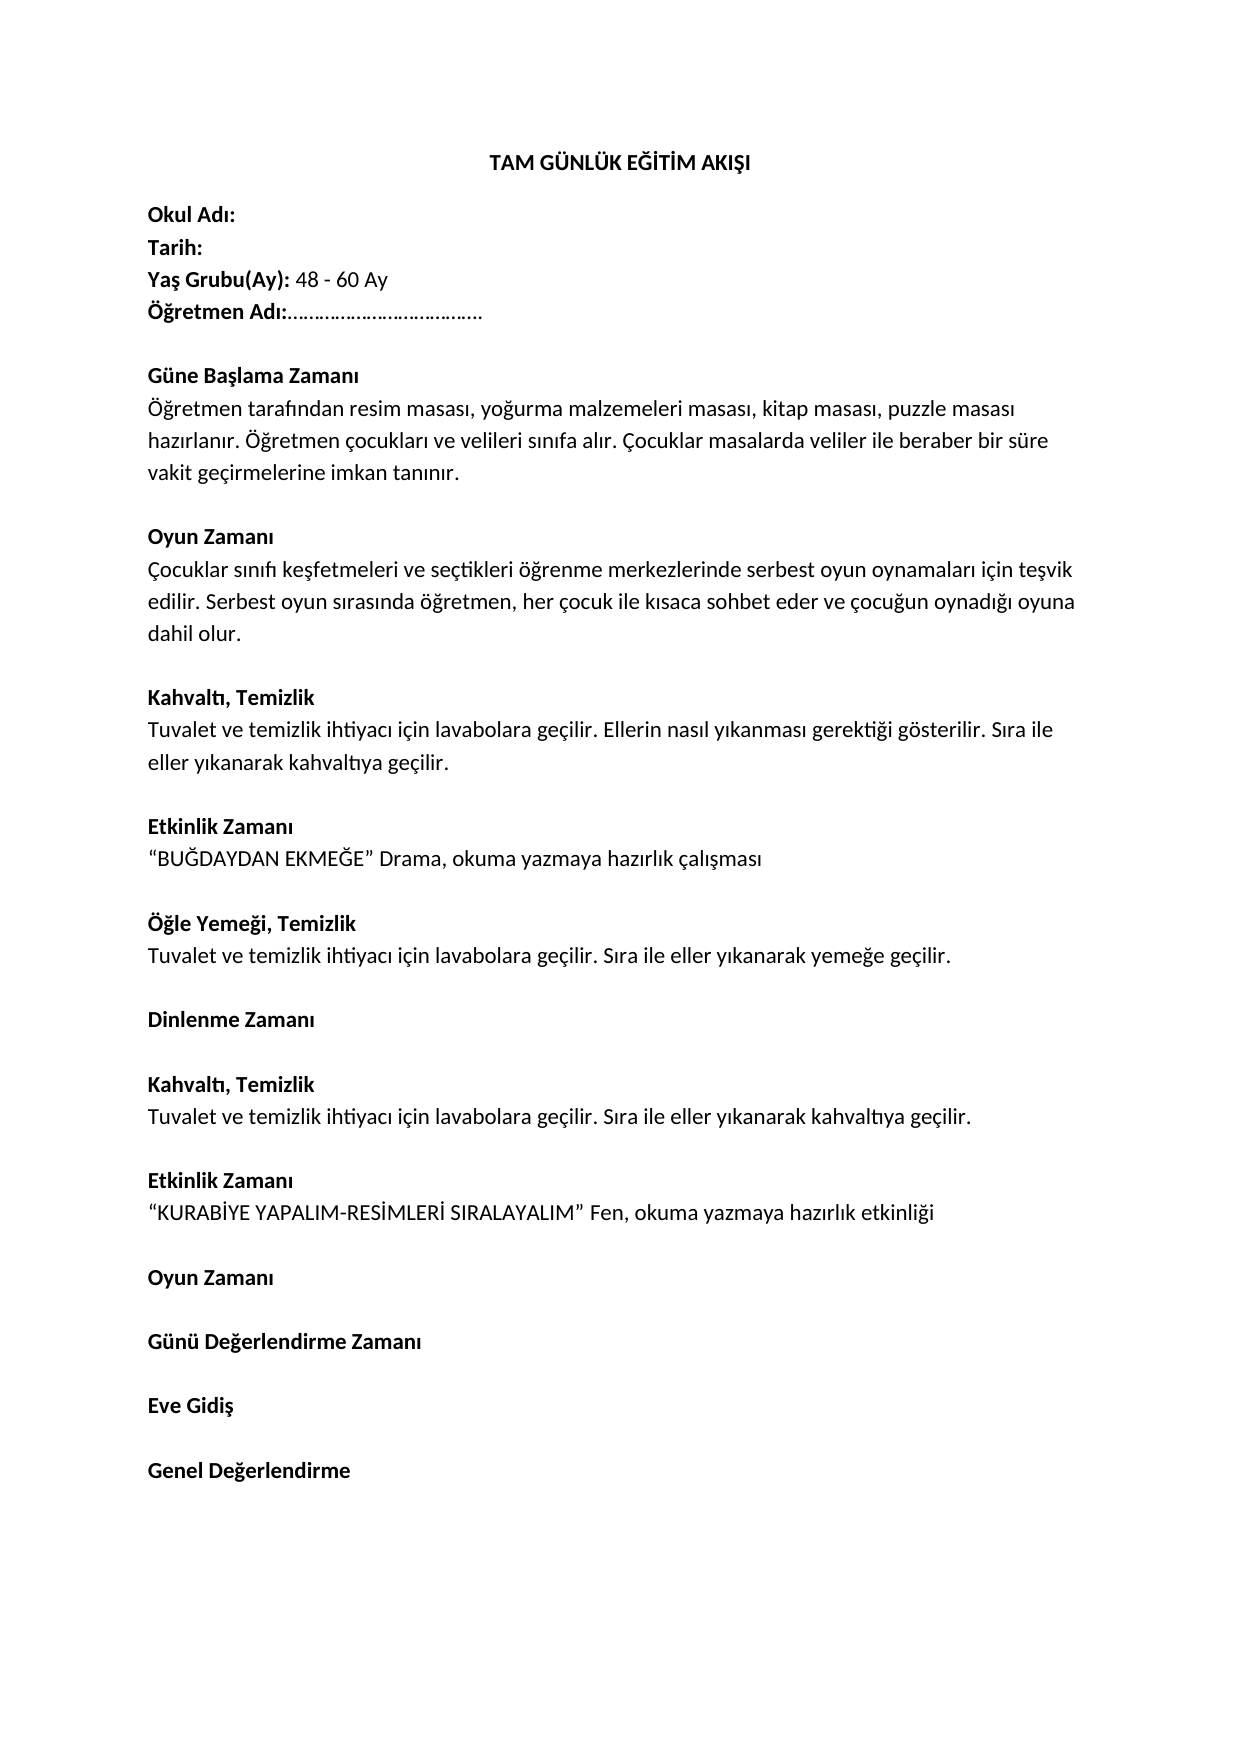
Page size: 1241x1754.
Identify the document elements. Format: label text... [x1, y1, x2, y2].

text Kahvaltı, Temizlik [148, 1070, 1093, 1098]
text Güne Başlama Zamanı [148, 362, 1093, 389]
text Oyun Zamanı [148, 522, 1093, 551]
text Etkinlik Zamanı [148, 1166, 1093, 1194]
text Öğle Yemeği, Temizlik [148, 909, 1093, 937]
text Oyun Zamanı [148, 1263, 1093, 1291]
text Etkinlik Zamanı [148, 812, 1093, 840]
text Genel Değerlendirme [148, 1456, 1093, 1484]
text Tuvalet ve temizlik ihtiyacı için lavabolara geçilir. Ellerin nasıl yıkanması gerektiği gösterilir. Sıra ile eller yıkanarak kahvaltıya geçilir. [148, 716, 1093, 776]
text Yaş Grubu(Ay): 48 - 60 Ay [148, 265, 1093, 293]
text Eve Gidiş [148, 1392, 1093, 1419]
text Tarih: [148, 233, 1093, 261]
text Öğretmen Adı:………………………………. [148, 297, 1093, 325]
text Tuvalet ve temizlik ihtiyacı için lavabolara geçilir. Sıra ile eller yıkanarak kahvaltıya geçilir. [148, 1102, 1093, 1130]
text Tuvalet ve temizlik ihtiyacı için lavabolara geçilir. Sıra ile eller yıkanarak yemeğe geçilir. [148, 941, 1093, 969]
text TAM GÜNLÜK EĞİTİM AKIŞI [148, 148, 1093, 176]
text Dinlenme Zamanı [148, 1005, 1093, 1033]
text Çocuklar sınıfı keşfetmeleri ve seçtikleri öğrenme merkezlerinde serbest oyun oynamaları için teşvik edilir. Serbest oyun sırasında öğretmen, her çocuk ile kısaca sohbet eder ve çocuğun oynadığı oyuna dahil olur. [148, 555, 1093, 647]
text “BUĞDAYDAN EKMEĞE” Drama, okuma yazmaya hazırlık çalışması [148, 844, 1093, 872]
text Kahvaltı, Temizlik [148, 683, 1093, 711]
text “KURABİYE YAPALIM-RESİMLERİ SIRALAYALIM” Fen, okuma yazmaya hazırlık etkinliği [148, 1198, 1093, 1226]
text Okul Adı: [148, 201, 1093, 229]
text Öğretmen tarafından resim masası, yoğurma malzemeleri masası, kitap masası, puzzle masası hazırlanır. Öğretmen çocukları ve velileri sınıfa alır. Çocuklar masalarda veliler ile beraber bir süre vakit geçirmelerine imkan tanınır. [148, 394, 1093, 486]
text Günü Değerlendirme Zamanı [148, 1327, 1093, 1355]
